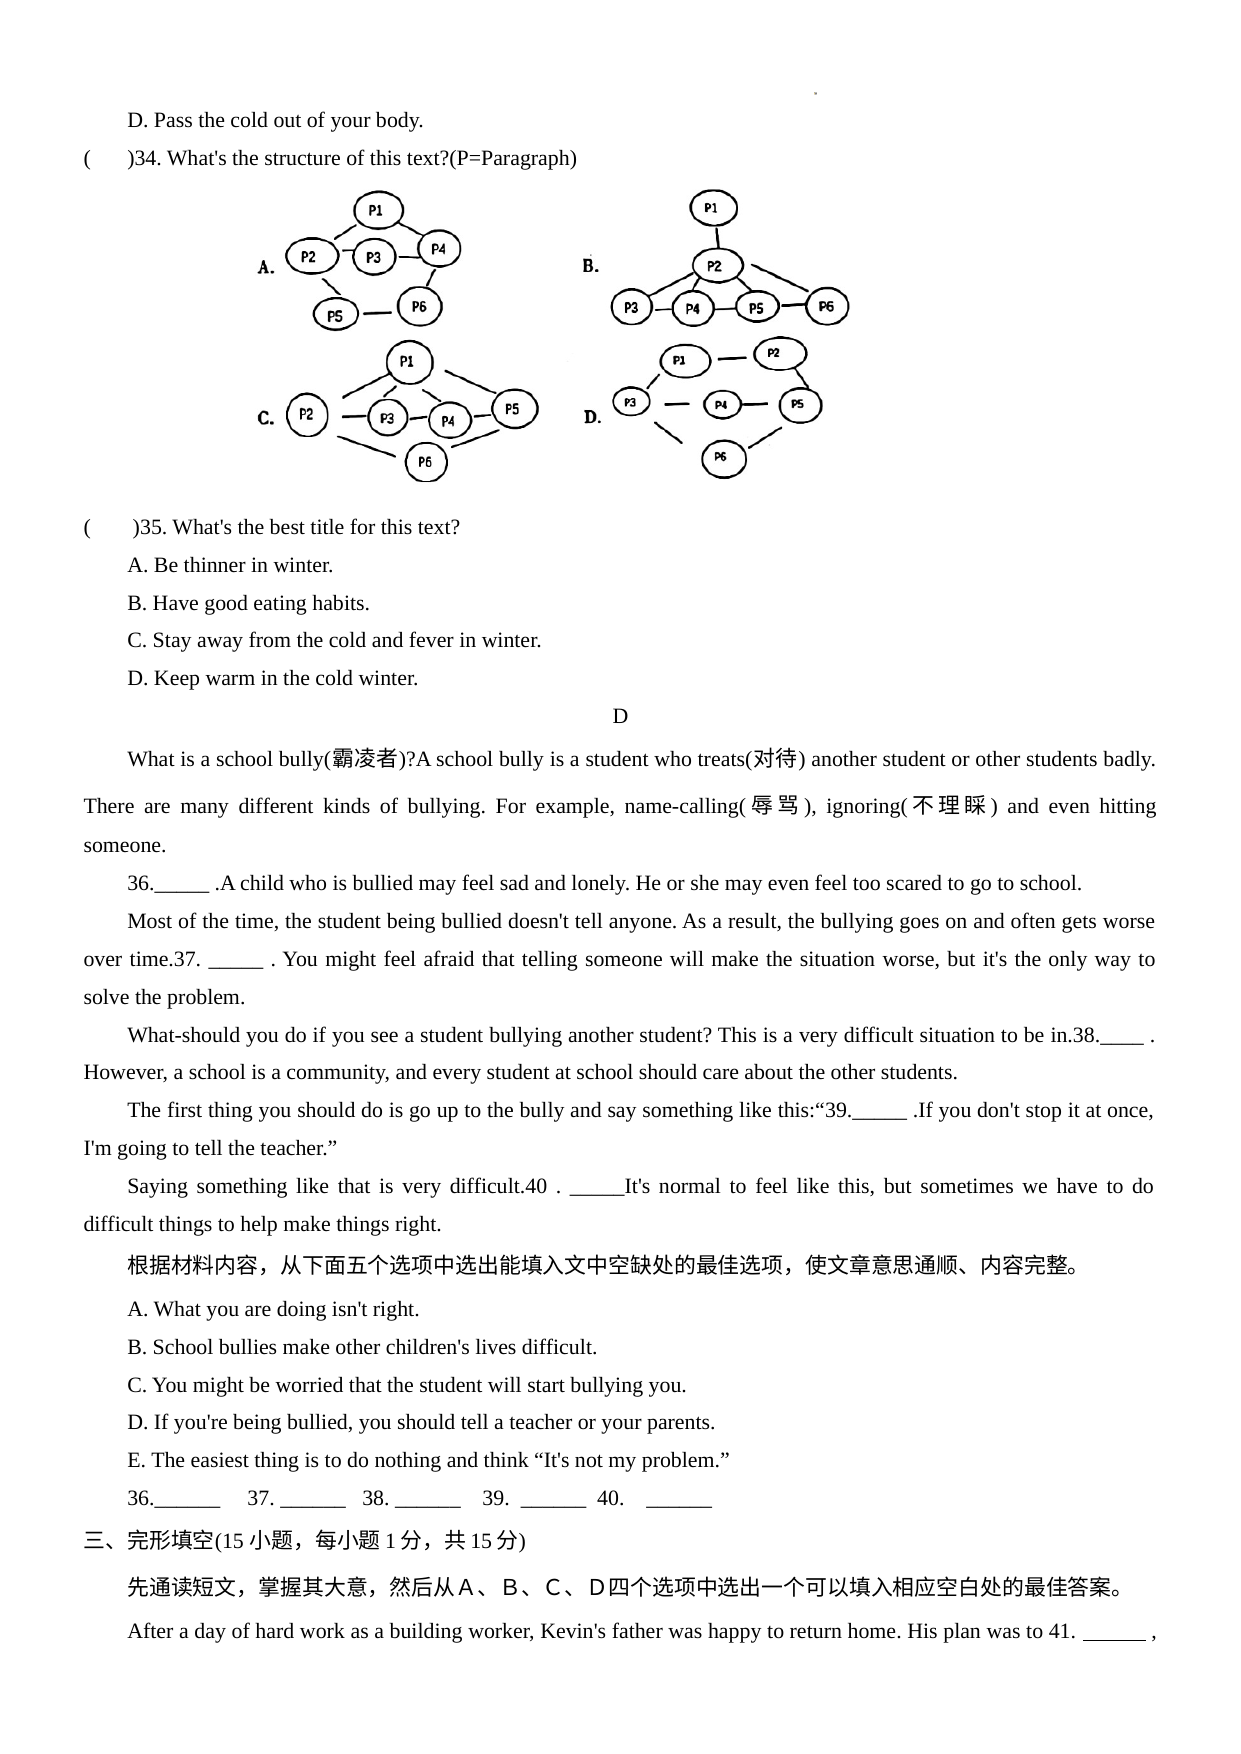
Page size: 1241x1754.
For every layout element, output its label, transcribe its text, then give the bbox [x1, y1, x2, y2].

text Saying something like that is very difficult.40 . _____It's normal to feel like this, but sometimes we have to do difficult things to help make things right. [83, 1173, 1157, 1236]
text B. Have good eating habits. [83, 589, 1157, 615]
text What-should you do if you see a student bullying another student? This is a very difficult situation to be in.38.____ . However, a school is a community, and every student at school should care about the other students. [83, 1022, 1157, 1084]
text D. Pass the cold out of your body. [83, 107, 1157, 132]
text 36.______ 37. ______ 38. ______ 39. ______ 40. ______ [83, 1485, 1157, 1510]
text D. If you're being bullied, you should tell a teacher or your parents. [83, 1409, 1157, 1434]
text Most of the time, the student being bullied doesn't tell anyone. As a result, the bullying goes on and often gets worse over time.37. _____ . You might feel afraid that telling someone will make the situation worse, but it's the only way to solve the problem. [83, 908, 1157, 1009]
text 先通读短文，掌握其大意，然后从Ａ、Ｂ、Ｃ、Ｄ四个选项中选出一个可以填入相应空白处的最佳答案。 [83, 1570, 1157, 1602]
text A. What you are doing isn't right. [83, 1296, 1157, 1321]
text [83, 1618, 1157, 1643]
text What is a school bully(霸凌者)?A school bully is a student who treats(对待) another student or other students badly. There are many different kinds of bullying. For example, name-calling(辱骂), ignoring(不理睬) and even hitting someone. [83, 741, 1157, 858]
text C. You might be worried that the student will start bullying you. [83, 1372, 1157, 1397]
text C. Stay away from the cold and fever in winter. [83, 627, 1157, 652]
text B. School bullies make other children's lives difficult. [83, 1334, 1157, 1359]
text The first thing you should do is go up to the bully and say something like this:“39._____ .If you don't stop it at once, I'm going to tell the teacher.” [83, 1097, 1157, 1160]
picture [247, 182, 855, 489]
text ( )34. What's the structure of this text?(P=Paragraph) [83, 145, 1157, 170]
text E. The easiest thing is to do nothing and think “It's not my problem.” [83, 1447, 1157, 1472]
text A. Be thinner in winter. [83, 552, 1157, 577]
text 三、完形填空(15 小题，每小题1分，共15分) [83, 1523, 1157, 1554]
text D. Keep warm in the cold winter. [83, 665, 1157, 690]
text D [83, 703, 1157, 728]
text 36._____ .A child who is bullied may feel sad and lonely. He or she may even feel too scared to go to school. [83, 870, 1157, 896]
text 根据材料内容，从下面五个选项中选出能填入文中空缺处的最佳选项，使文章意思通顺、内容完整。 [83, 1248, 1157, 1280]
